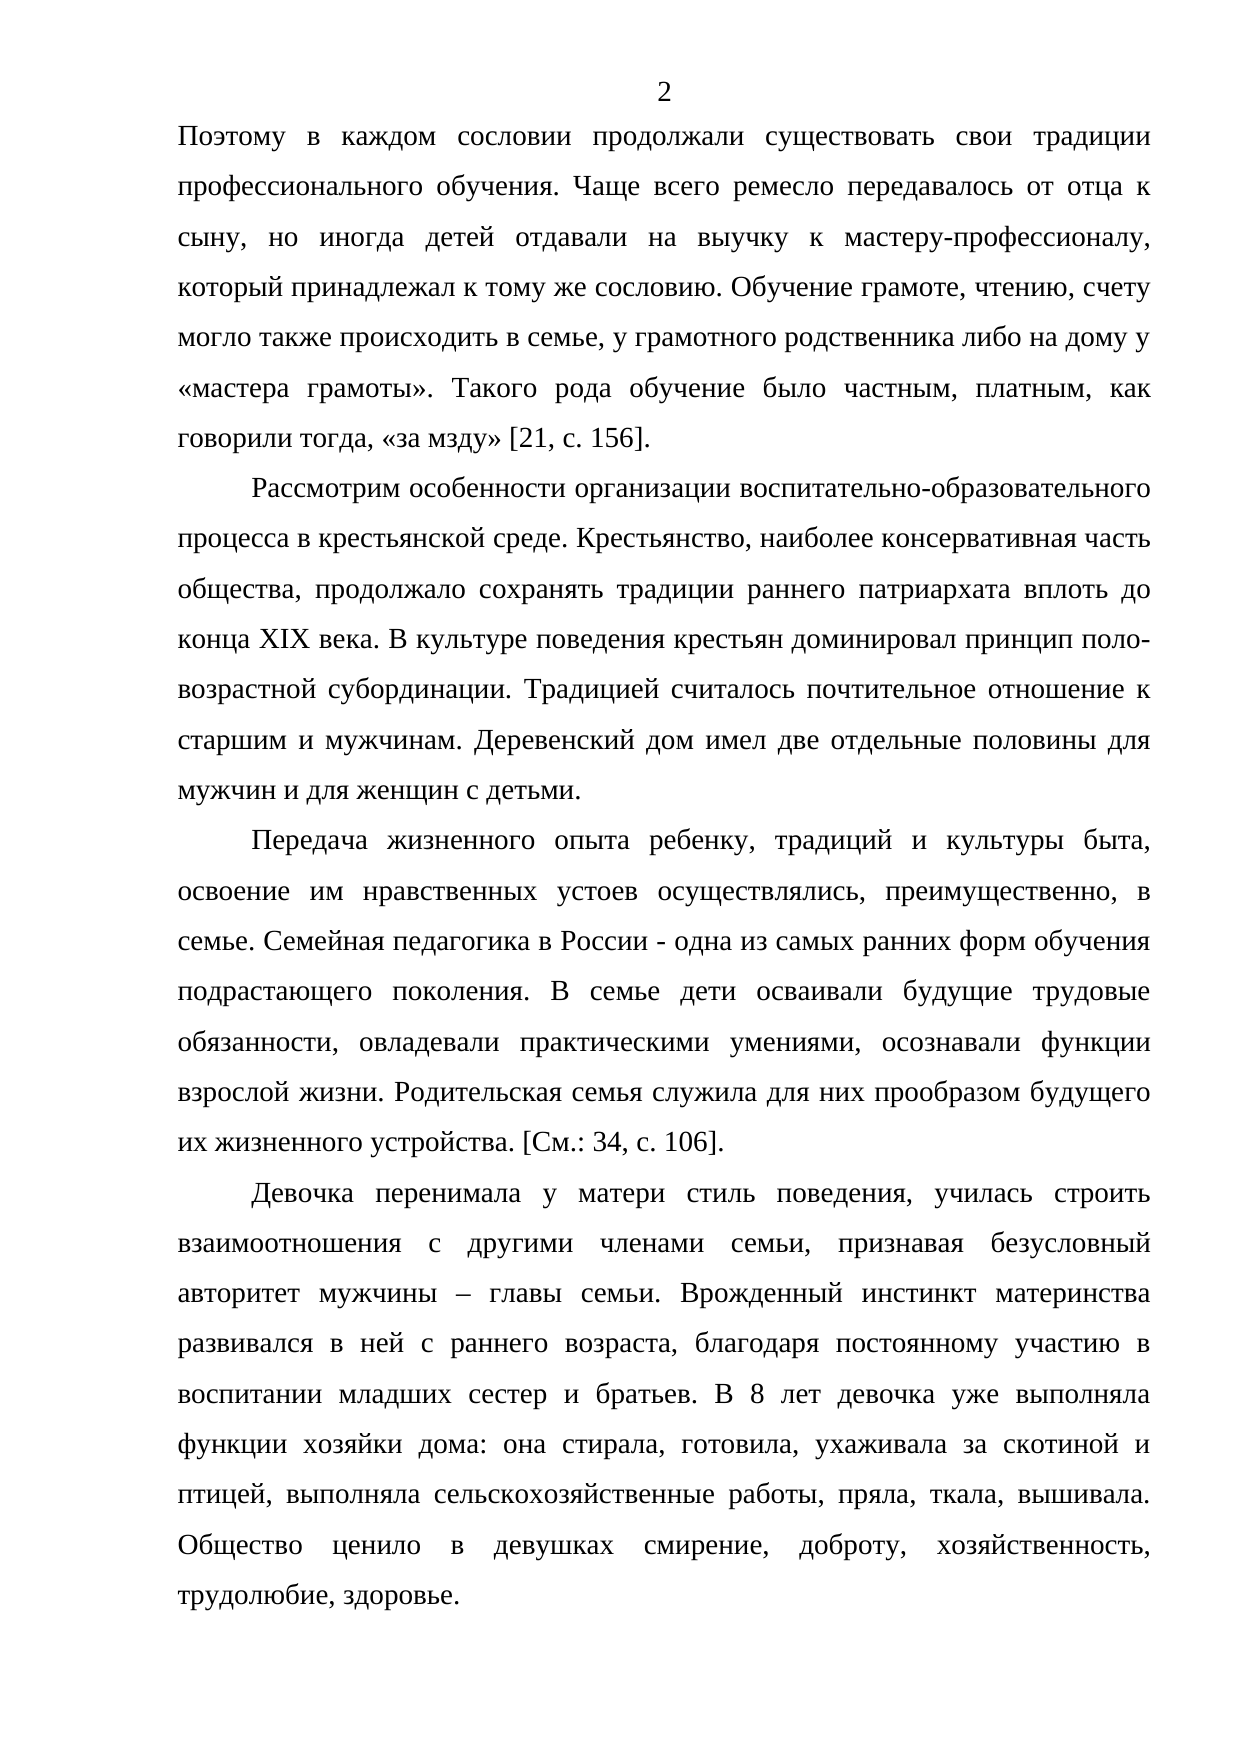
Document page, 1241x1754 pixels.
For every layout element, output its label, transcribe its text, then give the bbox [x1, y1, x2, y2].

text Девочка перенимала у матери стиль поведения, училась строить взаимоотношения с другими членами семьи, признавая безусловный авторитет мужчины – главы семьи. Врожденный инстинкт материнства развивался в ней с раннего возраста, благодаря постоянному участию в воспитании младших сестер и братьев. В 8 лет девочка уже выполняла функции хозяйки дома: она стирала, готовила, ухаживала за скотиной и птицей, выполняла сельскохозяйственные работы, пряла, ткала, вышивала. Общество ценило в девушках смирение, доброту, хозяйственность, трудолюбие, здоровье. [177, 1175, 1152, 1611]
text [177, 118, 1152, 453]
text Передача жизненного опыта ребенку, традиций и культуры быта, освоение им нравственных устоев осуществлялись, преимущественно, в семье. Семейная педагогика в России - одна из самых ранних форм обучения подрастающего поколения. В семье дети осваивали будущие трудовые обязанности, овладевали практическими умениями, осознавали функции взрослой жизни. Родительская семья служила для них прообразом будущего их жизненного устройства. [См.: 34, с. 106]. [177, 822, 1152, 1158]
text Рассмотрим особенности организации воспитательно-образовательного процесса в крестьянской среде. Крестьянство, наиболее консервативная часть общества, продолжало сохранять традиции раннего патриархата вплоть до конца XIX века. В культуре поведения крестьян доминировал принцип поло-возрастной субординации. Традицией считалось почтительное отношение к старшим и мужчинам. Деревенский дом имел две отдельные половины для мужчин и для женщин с детьми. [177, 470, 1152, 806]
